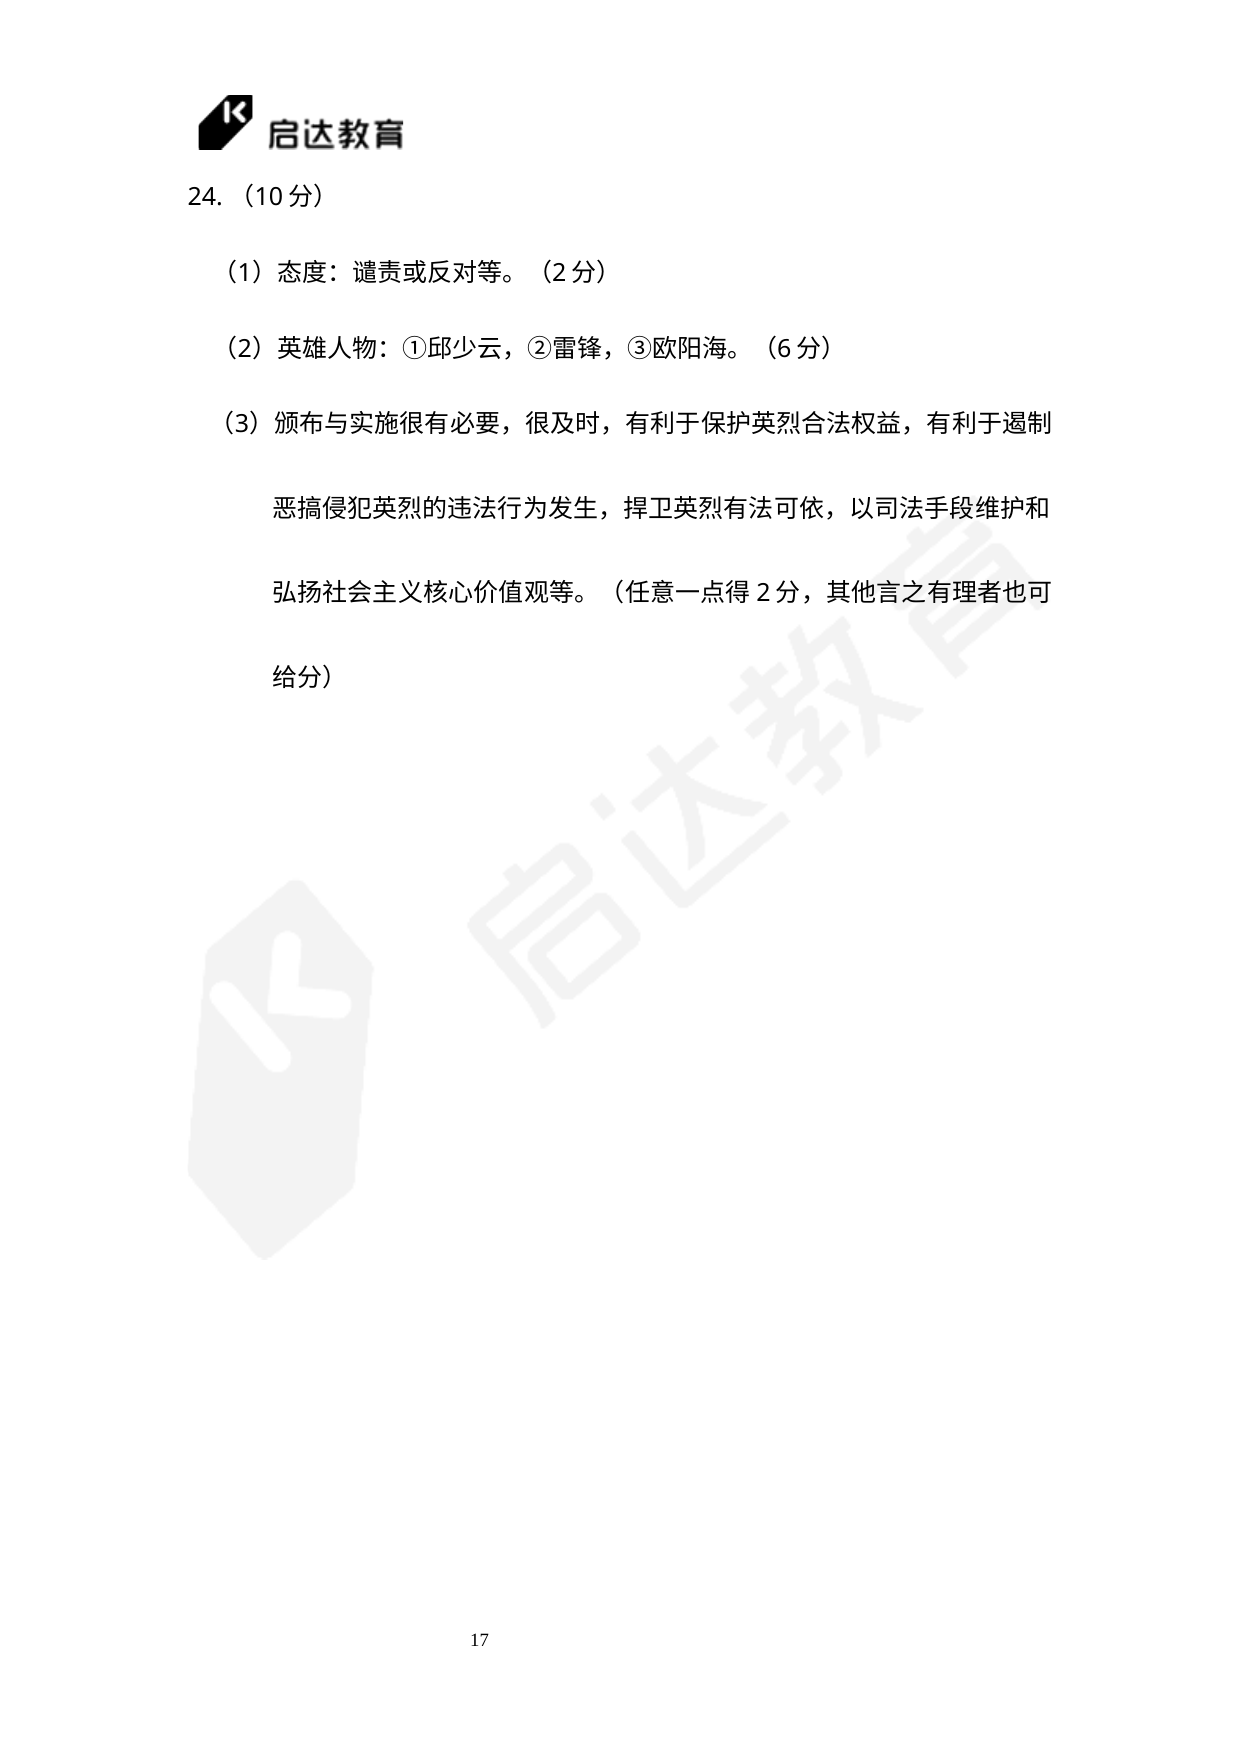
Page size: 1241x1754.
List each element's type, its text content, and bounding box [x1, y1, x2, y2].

text （1）态度：谴责或反对等。（2分） [187, 238, 1053, 303]
picture [198, 95, 404, 150]
text （3）颁布与实施很有必要，很及时，有利于保护英烈合法权益，有利于遏制恶搞侵犯英烈的违法行为发生，捍卫英烈有法可依，以司法手段维护和弘扬社会主义核心价值观等。（任意一点得2分，其他言之有理者也可给分） [209, 389, 1053, 708]
text （2）英雄人物：①邱少云，②雷锋，③欧阳海。（6分） [187, 314, 1053, 379]
text 24. （10分） [187, 162, 1053, 227]
